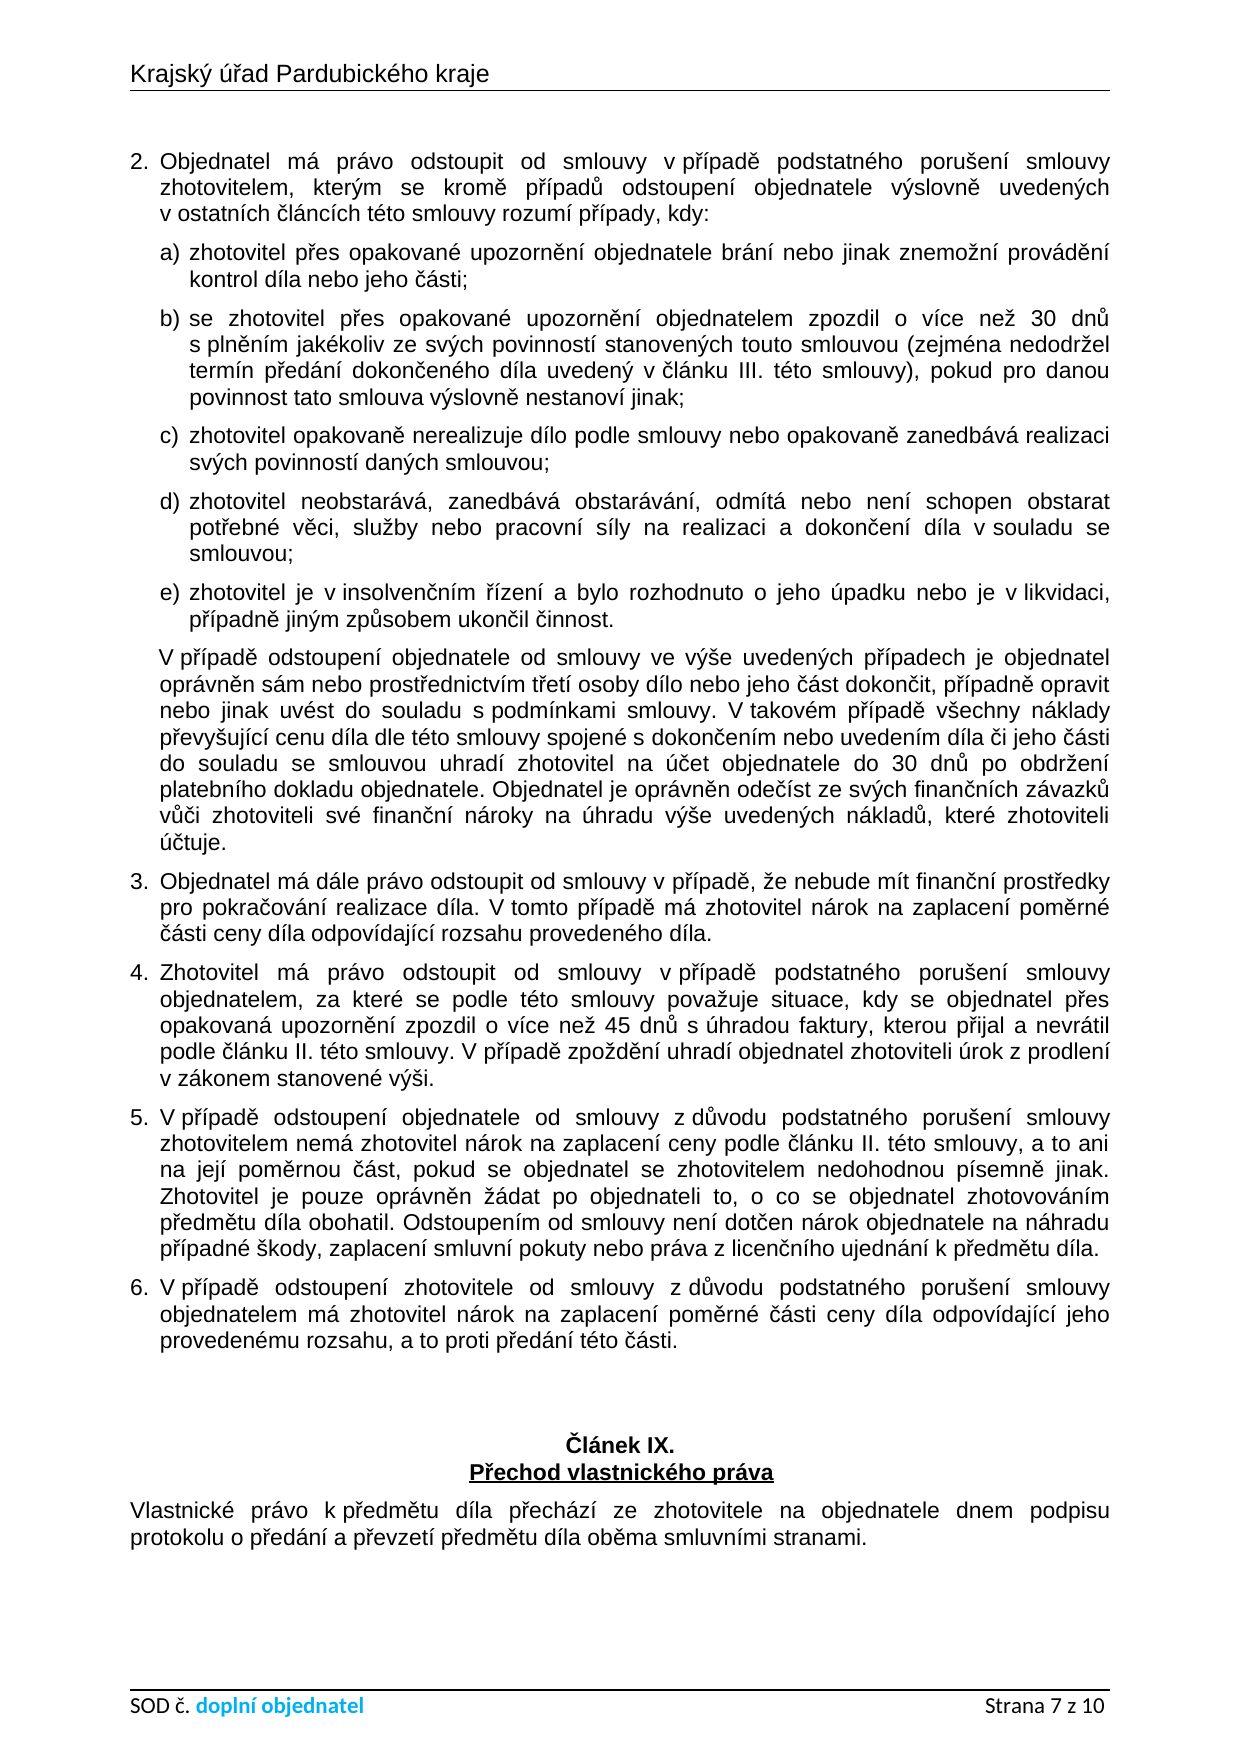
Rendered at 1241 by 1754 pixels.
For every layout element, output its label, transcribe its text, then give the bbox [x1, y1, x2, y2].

text V případě odstoupení objednatele od smlouvy ve výše uvedených případech je objednatel oprávněn sám nebo prostřednictvím třetí osoby dílo nebo jeho část dokončit, případně opravit nebo jinak uvést do souladu s podmínkami smlouvy. V takovém případě všechny náklady převyšující cenu díla dle této smlouvy spojené s dokončením nebo uvedením díla či jeho části do souladu se smlouvou uhradí zhotovitel na účet objednatele do 30 dnů po obdržení platebního dokladu objednatele. Objednatel je oprávněn odečíst ze svých finančních závazků vůči zhotoviteli své finanční nároky na úhradu výše uvedených nákladů, které zhotoviteli účtuje. [158, 644, 1110, 855]
text b) se zhotovitel přes opakované upozornění objednatelem zpozdil o více než 30 dnů s plněním jakékoliv ze svých povinností stanovených touto smlouvou (zejména nedodržel termín předání dokončeného díla uvedený v článku III. této smlouvy), pokud pro danou povinnost tato smlouva výslovně nestanoví jinak; [159, 304, 1110, 410]
subtitle Přechod vlastnického práva [130, 1459, 1113, 1485]
text Článek IX. [130, 1432, 1110, 1459]
list Objednatel má právo odstoupit od smlouvy v případě podstatného porušení smlouvy zhotovitelem, kterým se kromě případů odstoupení objednatele výslovně uvedených v ostatních článcích této smlouvy rozumí případy, kdy: [130, 148, 1110, 227]
text c) zhotovitel opakovaně nerealizuje dílo podle smlouvy nebo opakovaně zanedbává realizaci svých povinností daných smlouvou; [159, 422, 1110, 475]
text e) zhotovitel je v insolvenčním řízení a bylo rozhodnuto o jeho úpadku nebo je v likvidaci, případně jiným způsobem ukončil činnost. [159, 579, 1110, 632]
text a) zhotovitel přes opakované upozornění objednatele brání nebo jinak znemožní provádění kontrol díla nebo jeho části; [159, 239, 1110, 292]
text d) zhotovitel neobstarává, zanedbává obstarávání, odmítá nebo není schopen obstarat potřebné věci, služby nebo pracovní síly na realizaci a dokončení díla v souladu se smlouvou; [159, 488, 1110, 567]
list V případě odstoupení objednatele od smlouvy z důvodu podstatného porušení smlouvy zhotovitelem nemá zhotovitel nárok na zaplacení ceny podle článku II. této smlouvy, a to ani na její poměrnou část, pokud se objednatel se zhotovitelem nedohodnou písemně jinak. Zhotovitel je pouze oprávněn žádat po objednateli to, o co se objednatel zhotovováním předmětu díla obohatil. Odstoupením od smlouvy není dotčen nárok objednatele na náhradu případné škody, zaplacení smluvní pokuty nebo práva z licenčního ujednání k předmětu díla. [130, 1103, 1110, 1262]
list Zhotovitel má právo odstoupit od smlouvy v případě podstatného porušení smlouvy objednatelem, za které se podle této smlouvy považuje situace, kdy se objednatel přes opakovaná upozornění zpozdil o více než 45 dnů s úhradou faktury, kterou přijal a nevrátil podle článku II. této smlouvy. V případě zpoždění uhradí objednatel zhotoviteli úrok z prodlení v zákonem stanovené výši. [130, 959, 1110, 1091]
list V případě odstoupení zhotovitele od smlouvy z důvodu podstatného porušení smlouvy objednatelem má zhotovitel nárok na zaplacení poměrné části ceny díla odpovídající jeho provedenému rozsahu, a to proti předání této části. [130, 1274, 1110, 1353]
list Objednatel má dále právo odstoupit od smlouvy v případě, že nebude mít finanční prostředky pro pokračování realizace díla. V tomto případě má zhotovitel nárok na zaplacení poměrné části ceny díla odpovídající rozsahu provedeného díla. [130, 868, 1110, 947]
text Vlastnické právo k předmětu díla přechází ze zhotovitele na objednatele dnem podpisu protokolu o předání a převzetí předmětu díla oběma smluvními stranami. [130, 1497, 1110, 1550]
